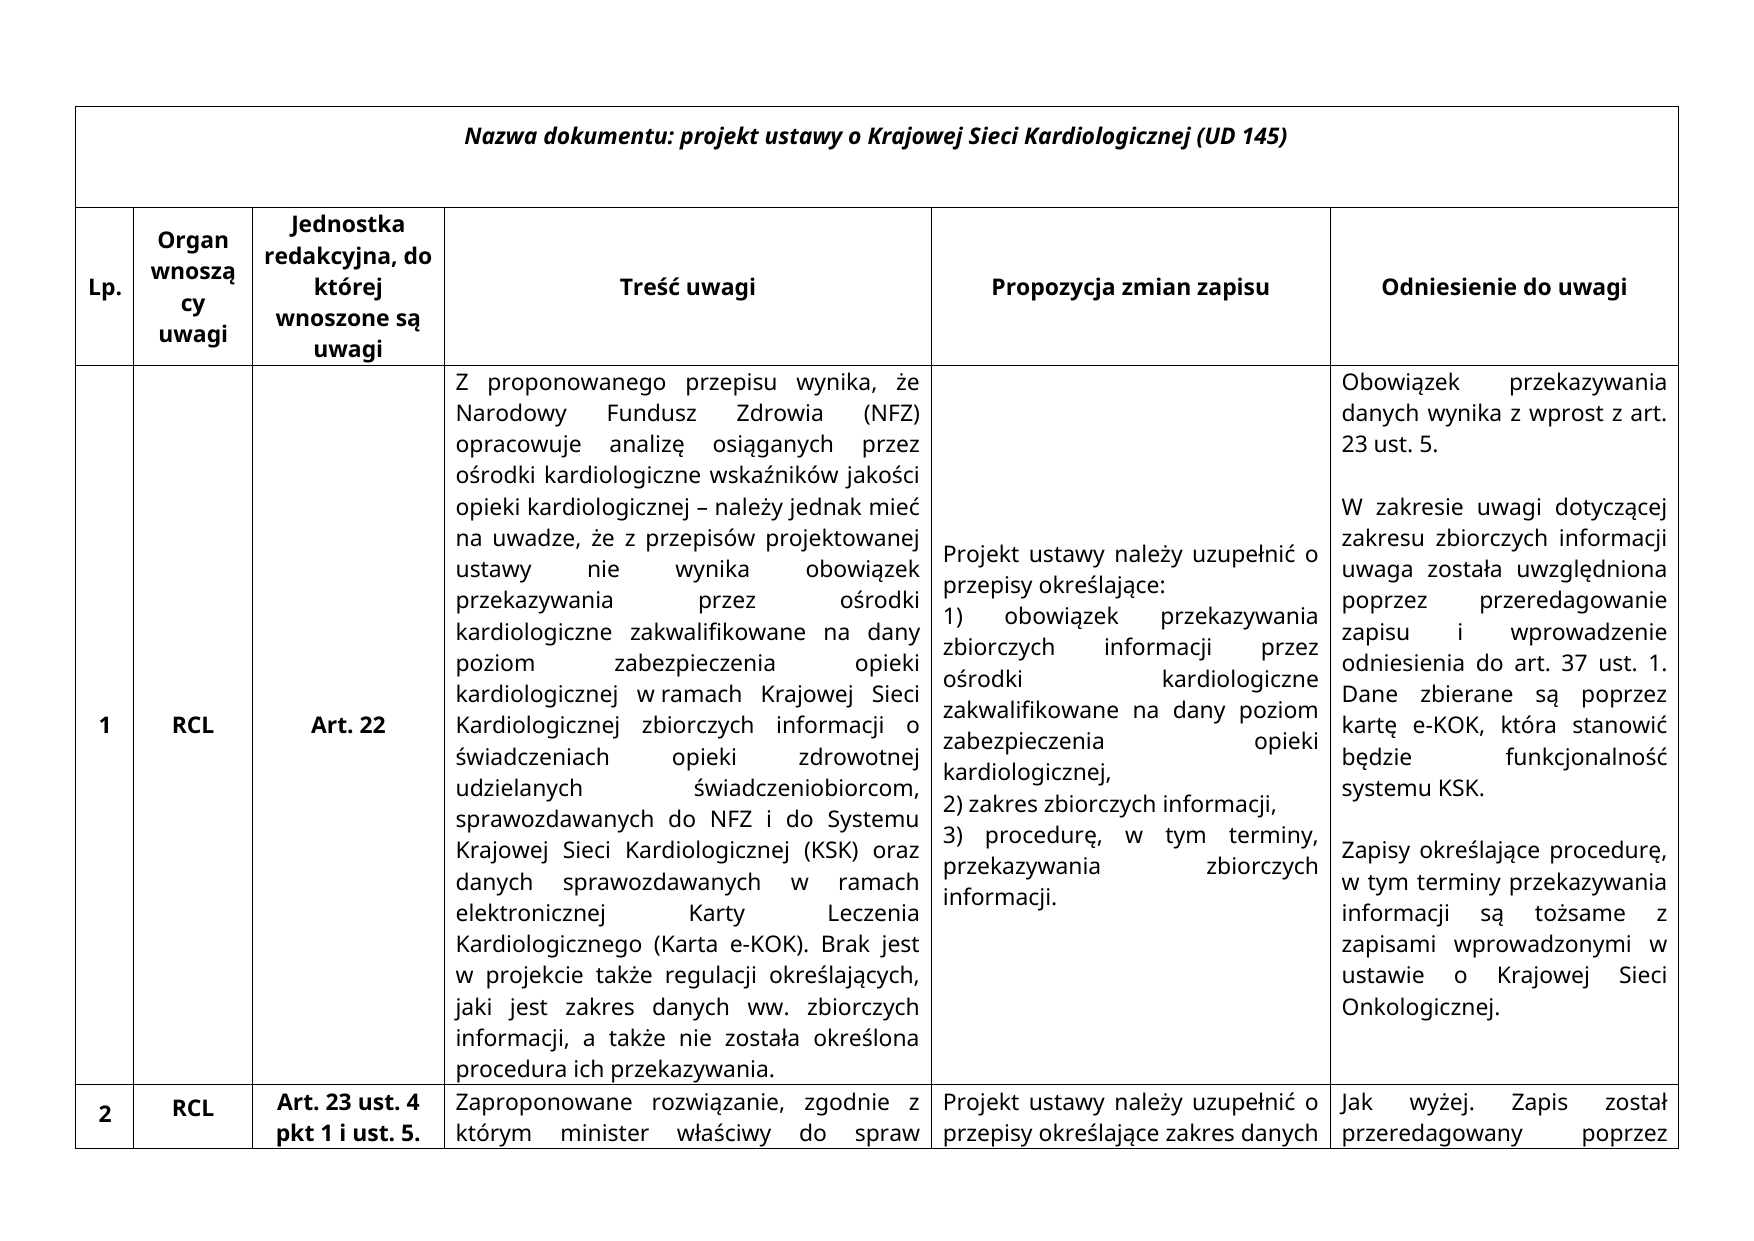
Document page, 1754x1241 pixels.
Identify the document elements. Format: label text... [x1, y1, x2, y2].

table_cell Treść uwagi [445, 208, 931, 364]
table_cell Propozycja zmian zapisu [932, 208, 1330, 364]
table_cell RCL [134, 366, 252, 1084]
table_cell Lp. [76, 208, 133, 364]
table_cell Projekt ustawy należy uzupełnić o przepisy określające: 1) obowiązek przekazywania zbiorczych informacji przez ośrodki kardiologiczne zakwalifikowane na dany poziom zabezpieczenia opieki kardiologicznej, 2) zakres zbiorczych informacji, 3) procedurę, w tym terminy, przekazywania zbiorczych informacji. [932, 366, 1330, 1084]
table_cell RCL [134, 1085, 252, 1148]
table_cell Art. 22 [253, 366, 444, 1084]
table_cell 1 [76, 366, 133, 1084]
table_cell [253, 1085, 444, 1148]
table_cell Organ wnoszący uwagi [134, 208, 252, 364]
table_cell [1331, 1085, 1678, 1148]
table_cell Z proponowanego przepisu wynika, że Narodowy Fundusz Zdrowia (NFZ) opracowuje analizę osiąganych przez ośrodki kardiologiczne wskaźników jakości opieki kardiologicznej – należy jednak mieć na uwadze, że z przepisów projektowanej ustawy nie wynika obowiązek przekazywania przez ośrodki kardiologiczne zakwalifikowane na dany poziom zabezpieczenia opieki kardiologicznej w ramach Krajowej Sieci Kardiologicznej zbiorczych informacji o świadczeniach opieki zdrowotnej udzielanych świadczeniobiorcom, sprawozdawanych do NFZ i do Systemu Krajowej Sieci Kardiologicznej (KSK) oraz danych sprawozdawanych w ramach elektronicznej Karty Leczenia Kardiologicznego (Karta e-KOK). Brak jest w projekcie także regulacji określających, jaki jest zakres danych ww. zbiorczych informacji, a także nie została określona procedura ich przekazywania. [445, 366, 931, 1084]
table_header Nazwa dokumentu: projekt ustawy o Krajowej Sieci Kardiologicznej (UD 145) [76, 107, 1678, 207]
table_cell Jednostka redakcyjna, do której wnoszone są uwagi [253, 208, 444, 364]
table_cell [932, 1085, 1330, 1148]
table_cell Obowiązek przekazywania danych wynika z wprost z art. 23 ust. 5. W zakresie uwagi dotyczącej zakresu zbiorczych informacji uwaga została uwzględniona poprzez przeredagowanie zapisu i wprowadzenie odniesienia do art. 37 ust. 1. Dane zbierane są poprzez kartę e-KOK, która stanowić będzie funkcjonalność systemu KSK. Zapisy określające procedurę, w tym terminy przekazywania informacji są tożsame z zapisami wprowadzonymi w ustawie o Krajowej Sieci Onkologicznej. [1331, 366, 1678, 1084]
table_cell Odniesienie do uwagi [1331, 208, 1678, 364]
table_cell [445, 1085, 931, 1148]
table_cell 2 [76, 1085, 133, 1148]
